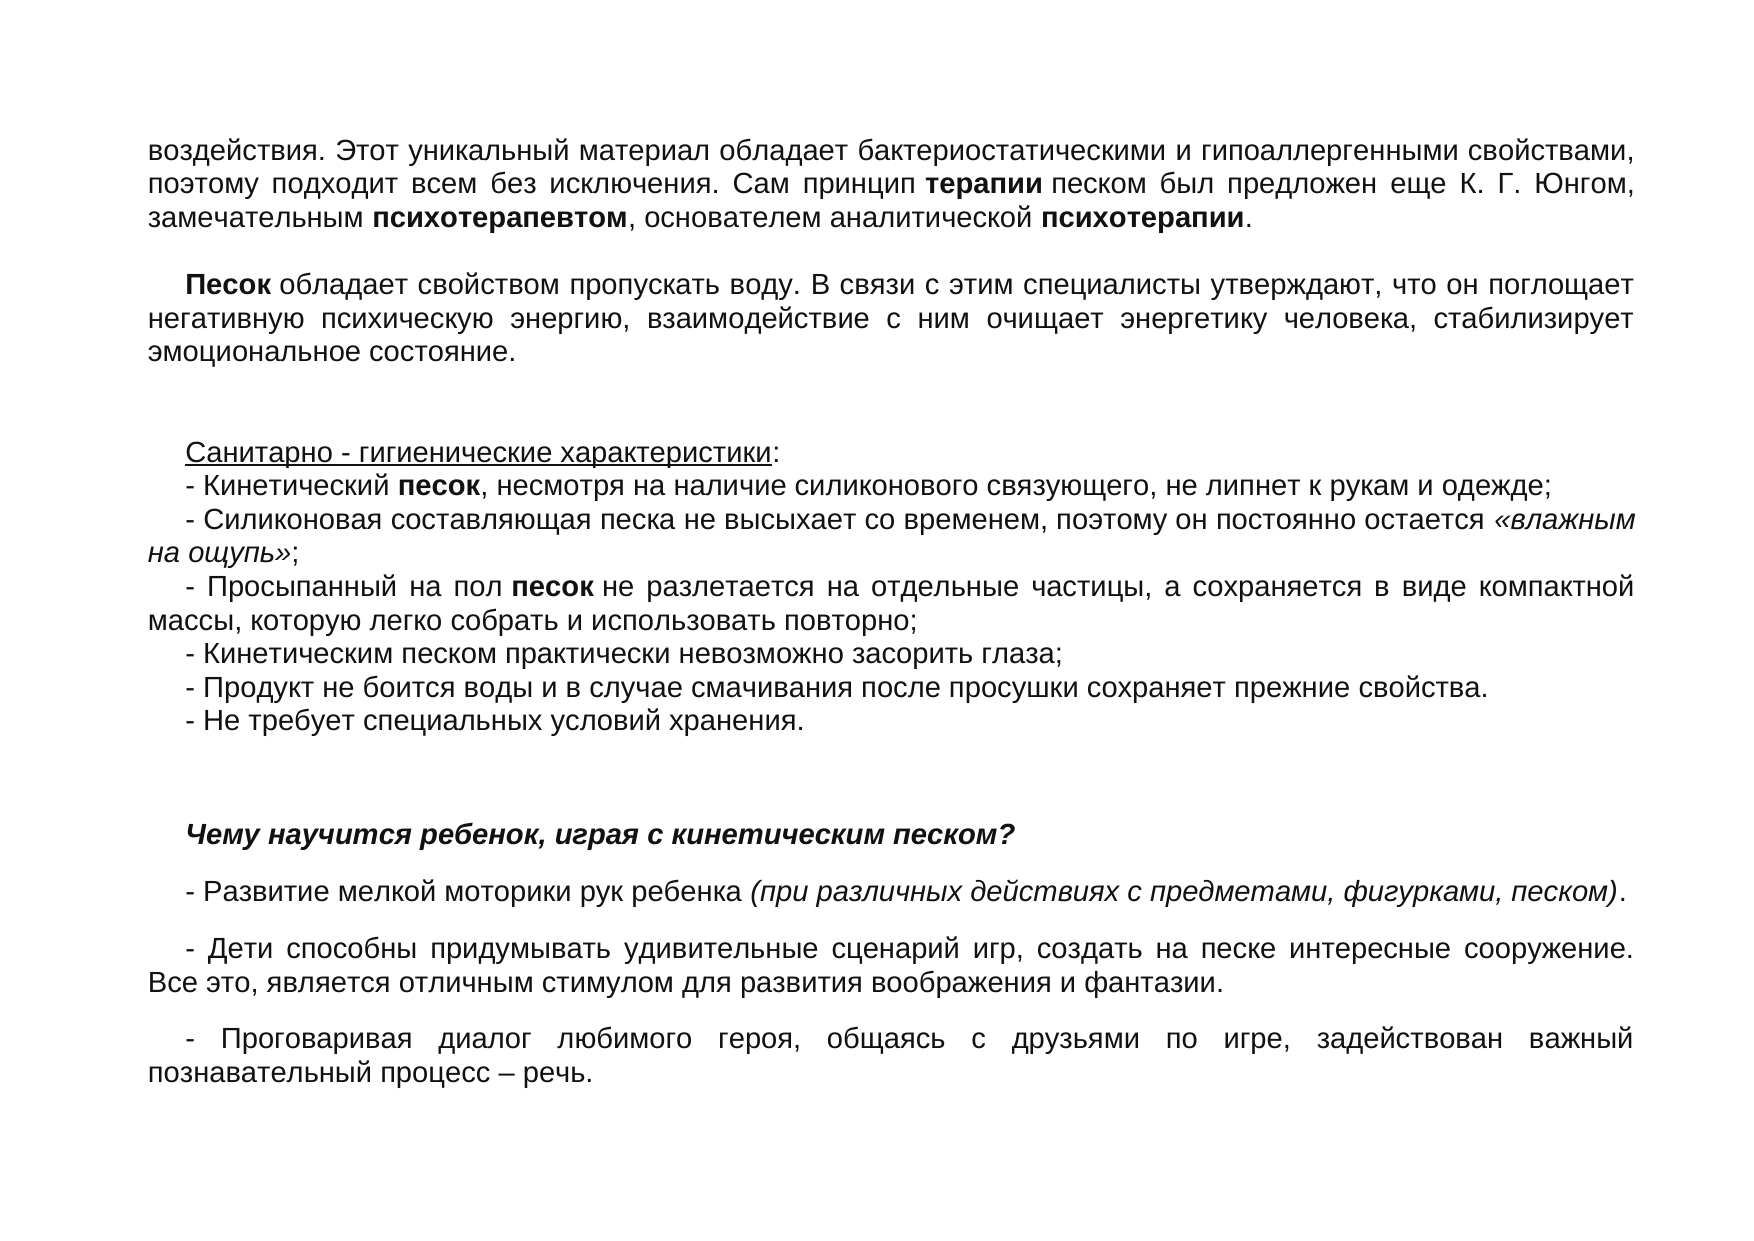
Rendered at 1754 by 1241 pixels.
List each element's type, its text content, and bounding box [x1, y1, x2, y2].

text Песок обладает свойством пропускать воду. В связи с этим специалисты утверждают, что он поглощает негативную психическую энергию, взаимодействие с ним очищает энергетику человека, стабилизирует эмоциональное состояние. [148, 267, 1636, 368]
text - Продукт не боится воды и в случае смачивания после просушки сохраняет прежние свойства. [148, 669, 1636, 703]
text - Кинетический песок, несмотря на наличие силиконового связующего, не липнет к рукам и одежде; [148, 468, 1636, 502]
text - Просыпанный на пол песок не разлетается на отдельные частицы, а сохраняется в виде компактной массы, которую легко собрать и использовать повторно; [148, 569, 1636, 636]
text - Силиконовая составляющая песка не высыхает со временем, поэтому он постоянно остается «влажным на ощупь»; [148, 502, 1636, 569]
text - Развитие мелкой моторики рук ребенка (при различных действиях с предметами, фигурками, песком). [148, 874, 1636, 908]
text - Кинетическим песком практически невозможно засорить глаза; [148, 636, 1636, 669]
text - Дети способны придумывать удивительные сценарий игр, создать на песке интересные сооружение. Все это, является отличным стимулом для развития воображения и фантазии. [148, 931, 1636, 998]
text - Проговаривая диалог любимого героя, общаясь с друзьями по игре, задействован важный познавательный процесс – речь. [148, 1022, 1636, 1089]
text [148, 133, 1636, 233]
text Санитарно - гигиенические характеристики: [148, 435, 1636, 468]
text Чему научится ребенок, играя с кинетическим песком? [148, 817, 1636, 851]
text - Не требует специальных условий хранения. [148, 703, 1636, 737]
